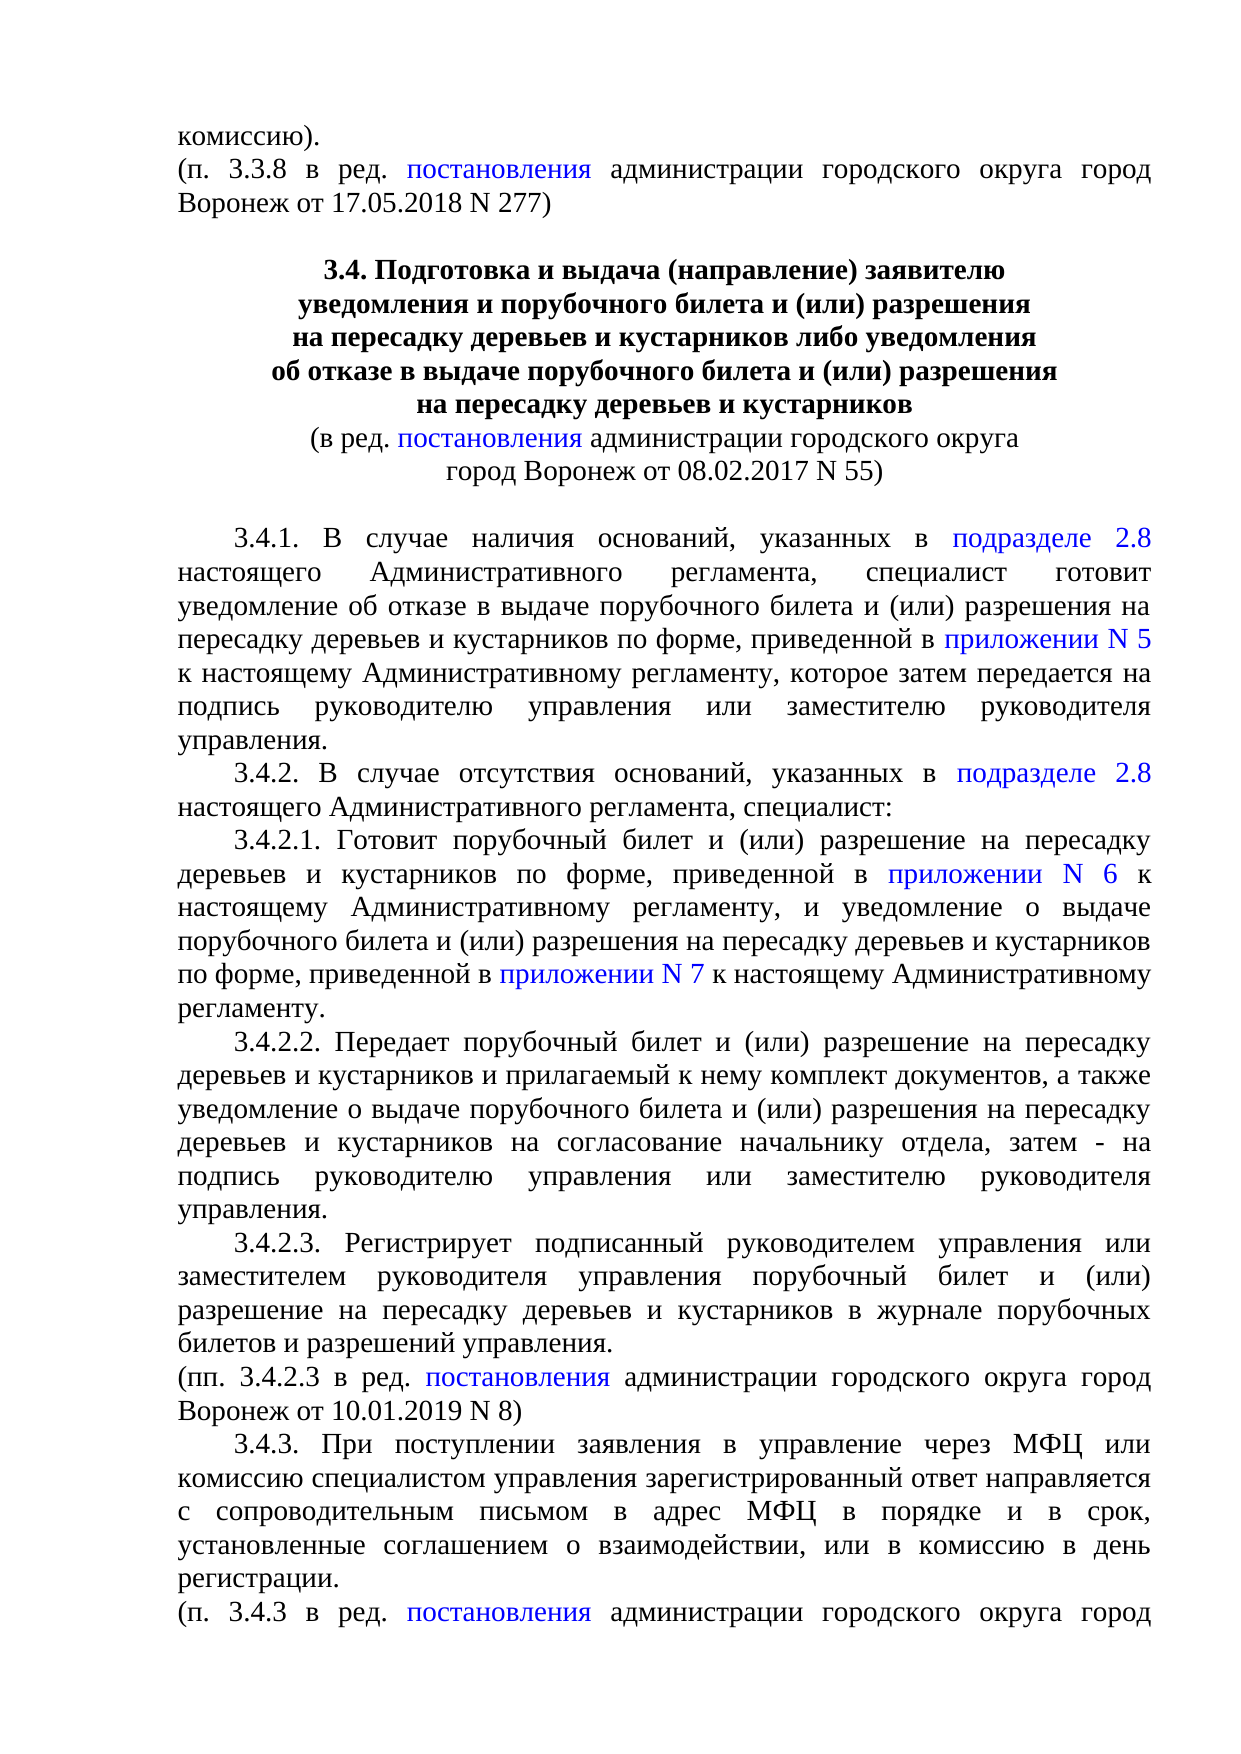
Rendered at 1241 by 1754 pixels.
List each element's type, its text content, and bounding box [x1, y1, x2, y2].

text (п. 3.3.8 в ред. постановления администрации городского округа город Воронеж от 17.05.2018 N 277) [177, 152, 1152, 219]
text 3.4.2.3. Регистрирует подписанный руководителем управления или заместителем руководителя управления порубочный билет и (или) разрешение на пересадку деревьев и кустарников в журнале порубочных билетов и разрешений управления. [177, 1225, 1152, 1359]
text 3.4.1. В случае наличия оснований, указанных в подразделе 2.8 настоящего Административного регламента, специалист готовит уведомление об отказе в выдаче порубочного билета и (или) разрешения на пересадку деревьев и кустарников по форме, приведенной в приложении N 5 к настоящему Административному регламенту, которое затем передается на подпись руководителю управления или заместителю руководителя управления. [177, 521, 1152, 755]
title об отказе в выдаче порубочного билета и (или) разрешения [177, 353, 1152, 386]
title 3.4. Подготовка и выдача (направление) заявителю [177, 252, 1152, 286]
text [177, 1594, 1152, 1627]
text (пп. 3.4.2.3 в ред. постановления администрации городского округа город Воронеж от 10.01.2019 N 8) [177, 1359, 1152, 1426]
text (в ред. постановления администрации городского округа [177, 420, 1152, 453]
text 3.4.2.2. Передает порубочный билет и (или) разрешение на пересадку деревьев и кустарников и прилагаемый к нему комплект документов, а также уведомление о выдаче порубочного билета и (или) разрешения на пересадку деревьев и кустарников на согласование начальнику отдела, затем - на подпись руководителю управления или заместителю руководителя управления. [177, 1024, 1152, 1225]
title на пересадку деревьев и кустарников [177, 386, 1152, 420]
text 3.4.2. В случае отсутствия оснований, указанных в подразделе 2.8 настоящего Административного регламента, специалист: [177, 755, 1152, 822]
text 3.4.2.1. Готовит порубочный билет и (или) разрешение на пересадку деревьев и кустарников по форме, приведенной в приложении N 6 к настоящему Административному регламенту, и уведомление о выдаче порубочного билета и (или) разрешения на пересадку деревьев и кустарников по форме, приведенной в приложении N 7 к настоящему Административному регламенту. [177, 822, 1152, 1024]
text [177, 118, 1152, 152]
text город Воронеж от 08.02.2017 N 55) [177, 453, 1152, 487]
title на пересадку деревьев и кустарников либо уведомления [177, 319, 1152, 353]
title уведомления и порубочного билета и (или) разрешения [177, 286, 1152, 319]
text 3.4.3. При поступлении заявления в управление через МФЦ или комиссию специалистом управления зарегистрированный ответ направляется с сопроводительным письмом в адрес МФЦ в порядке и в срок, установленные соглашением о взаимодействии, или в комиссию в день регистрации. [177, 1426, 1152, 1594]
